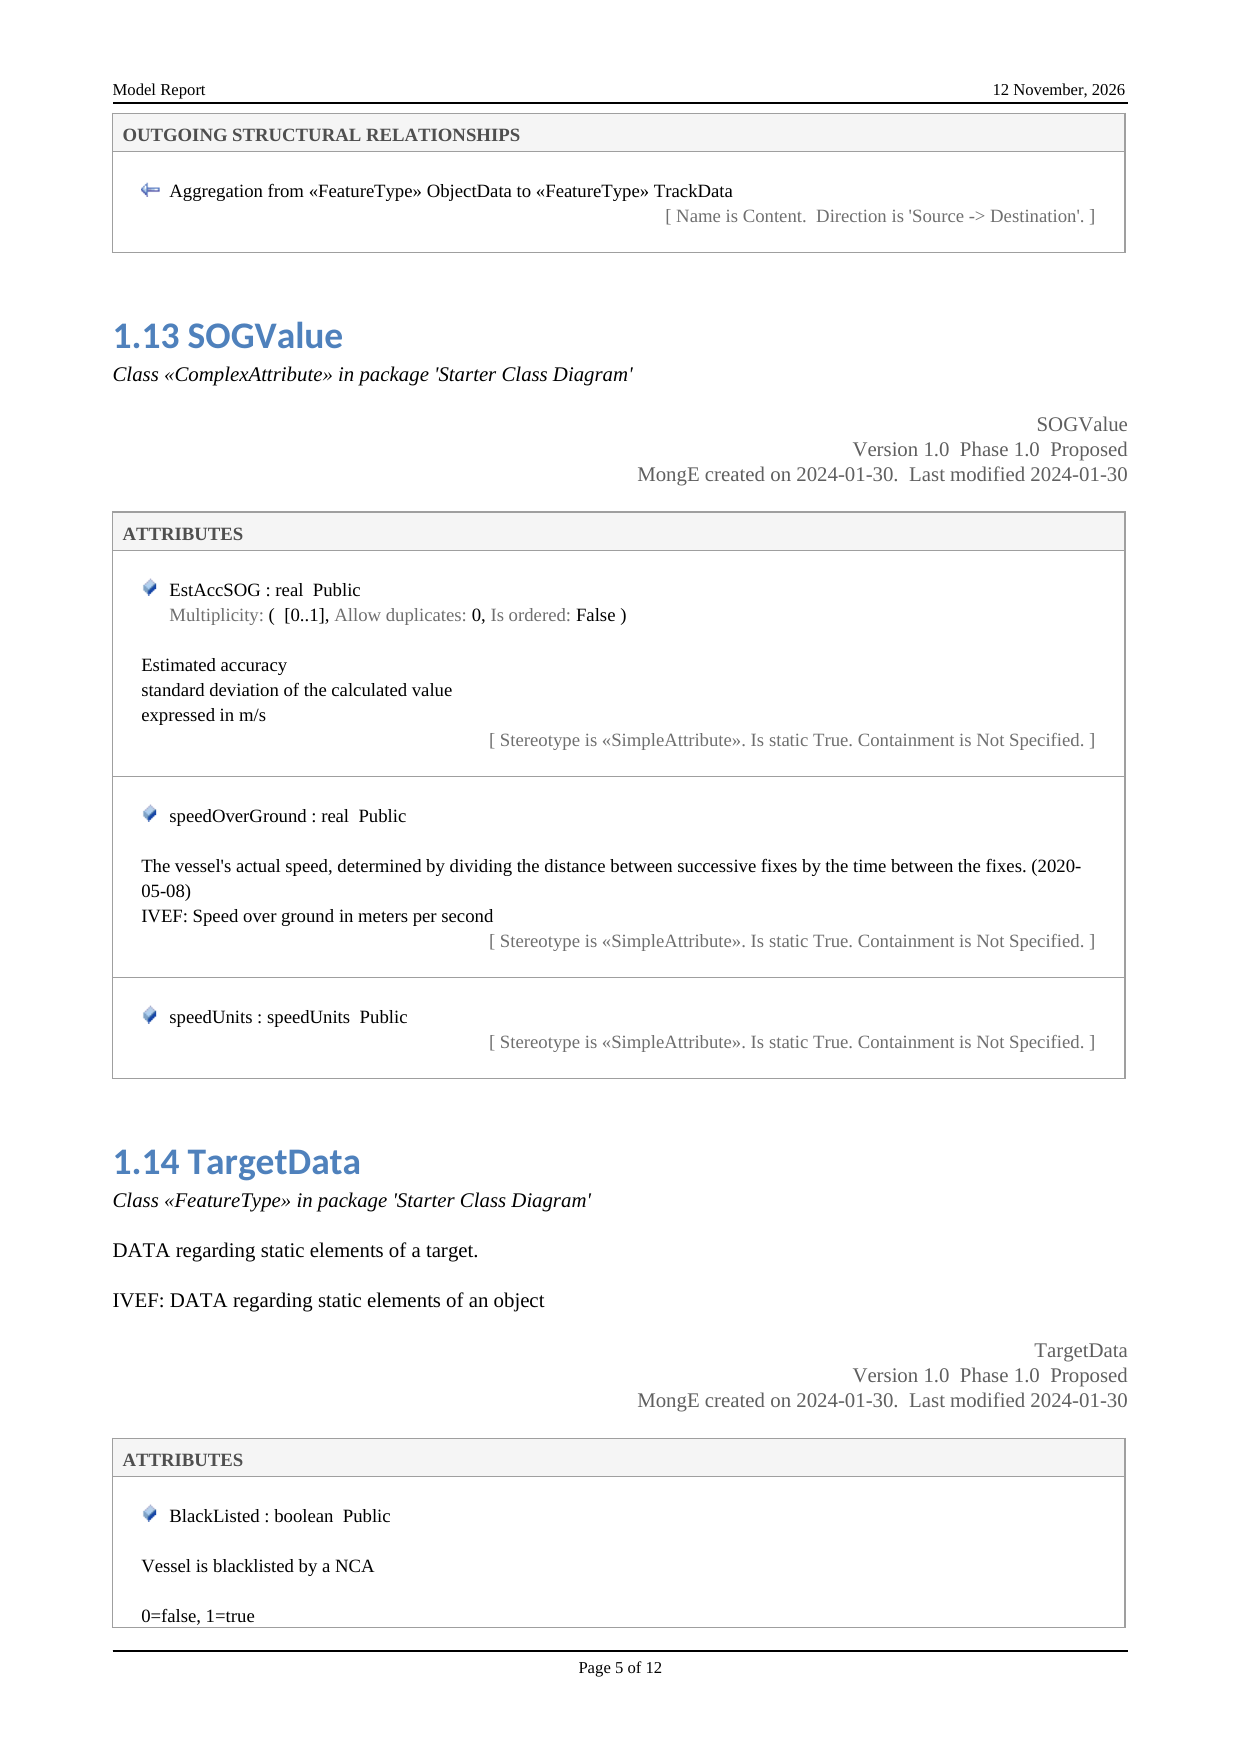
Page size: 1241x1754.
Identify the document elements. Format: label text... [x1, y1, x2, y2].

picture [141, 178, 160, 197]
table_header OUTGOING STRUCTURAL RELATIONSHIPS [113, 114, 1124, 151]
table_cell Aggregation from «FeatureType» ObjectData to «FeatureType» TrackData [ Name is Content. Direction is 'Source -> Destination'. ] [113, 152, 1124, 252]
picture [141, 1004, 160, 1024]
table_header speedUnits : speedUnits Public [ Stereotype is «SimpleAttribute». Is static True. Containment is Not Specified. ] [113, 978, 1124, 1078]
text MongE created on 2024-01-30. Last modified 2024-01-30 [112, 461, 1128, 486]
picture [141, 1503, 160, 1522]
text SOGValue [112, 411, 1128, 436]
text TargetData [112, 1337, 1128, 1362]
text Version 1.0 Phase 1.0 Proposed [112, 436, 1128, 461]
subtitle SOGValue [112, 328, 1128, 353]
table_header ATTRIBUTES [113, 513, 1124, 550]
text DATA regarding static elements of a target. [112, 1237, 1128, 1262]
text MongE created on 2024-01-30. Last modified 2024-01-30 [112, 1387, 1128, 1412]
text Version 1.0 Phase 1.0 Proposed [112, 1362, 1128, 1387]
picture [141, 577, 160, 596]
subtitle TargetData [112, 1154, 1128, 1179]
text IVEF: DATA regarding static elements of an object [112, 1287, 1128, 1312]
text Class «FeatureType» in package 'Starter Class Diagram' [112, 1187, 1128, 1212]
table_header speedOverGround : real Public The vessel's actual speed, determined by dividing the distance between successive fixes by the time between the fixes. (2020-05-08) IVEF: Speed over ground in meters per second [ Stereotype is «SimpleAttribute». Is static True. Containment is Not Specified. ] [113, 777, 1124, 977]
picture [141, 803, 160, 822]
table_header ATTRIBUTES [113, 1439, 1124, 1476]
text Class «ComplexAttribute» in package 'Starter Class Diagram' [112, 361, 1128, 386]
table_cell EstAccSOG : real Public Multiplicity: ( [0..1], Allow duplicates: 0, Is ordered: False ) Estimated accuracy standard deviation of the calculated value expressed in m/s [ Stereotype is «SimpleAttribute». Is static True. Containment is Not Specified. ] [113, 551, 1124, 776]
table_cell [113, 1477, 1124, 1627]
